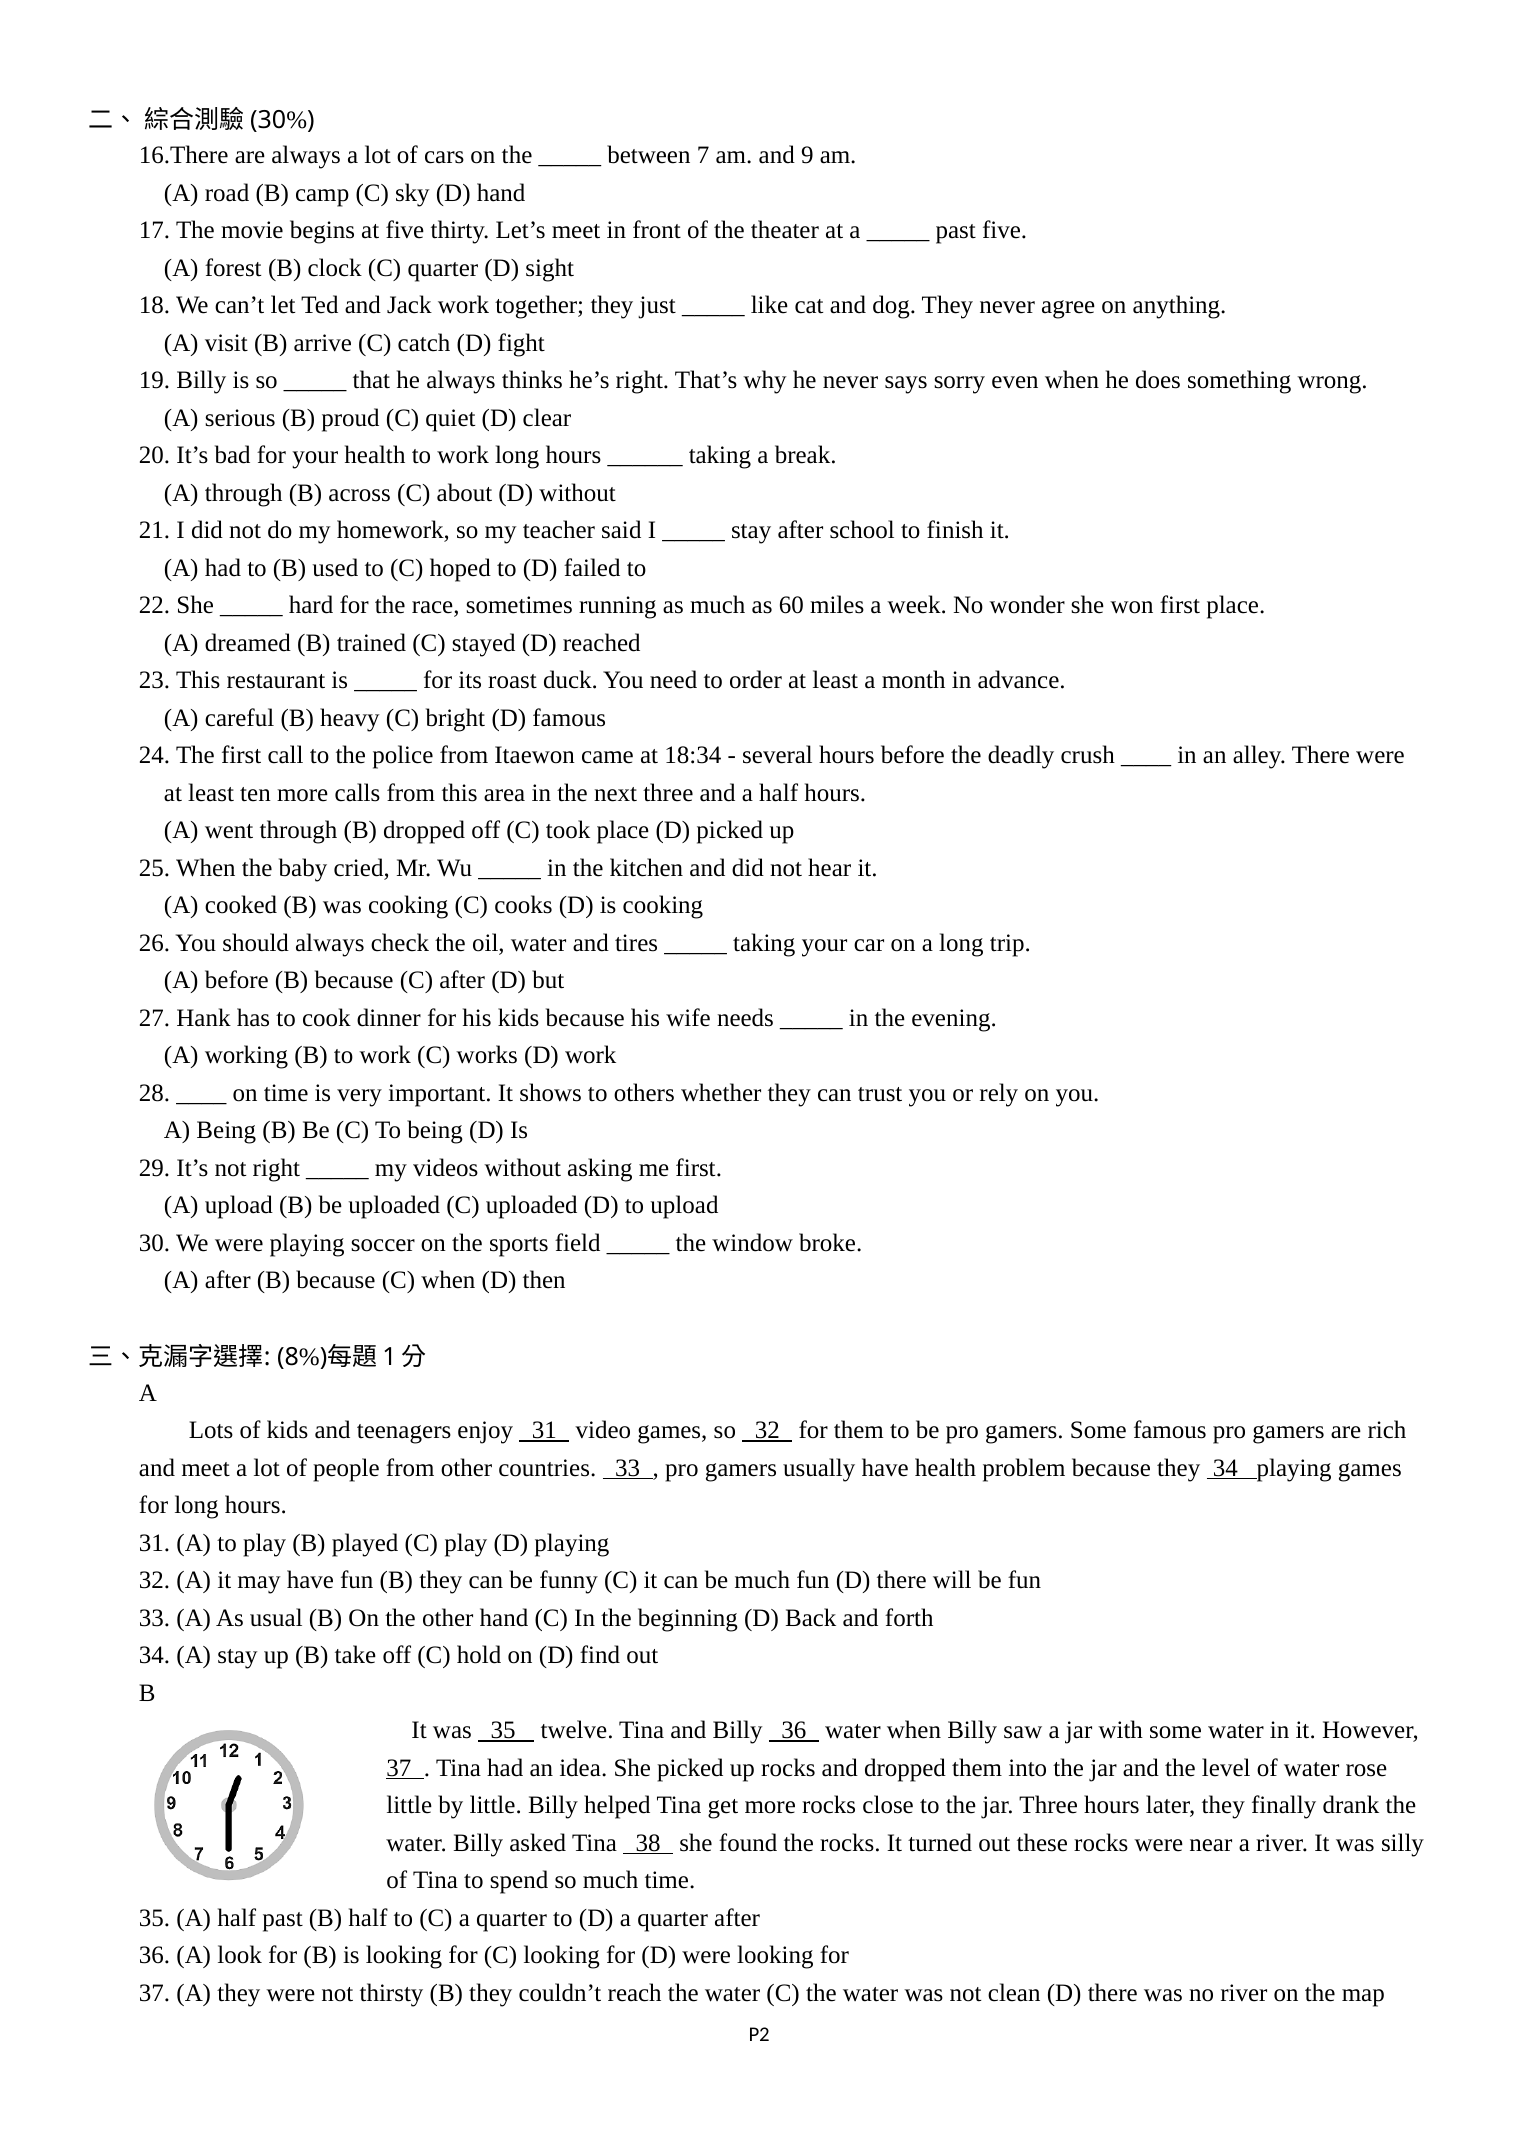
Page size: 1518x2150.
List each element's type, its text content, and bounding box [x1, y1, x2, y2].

list 35. (A) half past (B) half to (C) a quarter to (D) a quarter after [139, 1898, 1429, 1936]
list (A) careful (B) heavy (C) bright (D) famous [139, 698, 1429, 736]
list 19. Billy is so _____ that he always thinks he’s right. That’s why he never says sorry even when he does something wrong. [139, 361, 1429, 398]
list (A) forest (B) clock (C) quarter (D) sight [139, 248, 1429, 286]
list 31. (A) to play (B) played (C) play (D) playing [139, 1523, 1429, 1561]
list 17. The movie begins at five thirty. Let’s meet in front of the theater at a _____ past five. [139, 211, 1429, 248]
list 16.There are always a lot of cars on the _____ between 7 am. and 9 am. [139, 136, 1429, 173]
list 29. It’s not right _____ my videos without asking me first. [139, 1148, 1429, 1186]
list 34. (A) stay up (B) take off (C) hold on (D) find out [139, 1636, 1429, 1673]
list B [139, 1673, 1429, 1711]
list (A) before (B) because (C) after (D) but [139, 961, 1429, 998]
list (A) working (B) to work (C) works (D) work [139, 1036, 1429, 1073]
list Lots of kids and teenagers enjoy 31 video games, so 32 for them to be pro gamers. Some famous pro gamers are rich and meet a lot of people from other countries. 33 , pro gamers usually have health problem because they 34 playing games for long hours. [139, 1411, 1429, 1523]
list 18. We can’t let Ted and Jack work together; they just _____ like cat and dog. They never agree on anything. [139, 286, 1429, 323]
list (A) visit (B) arrive (C) catch (D) fight [139, 323, 1429, 361]
list 27. Hank has to cook dinner for his kids because his wife needs _____ in the evening. [139, 998, 1429, 1036]
list It was 35 twelve. Tina and Billy 36 water when Billy saw a jar with some water in it. However, 37 . Tina had an idea. She picked up rocks and dropped them into the jar and the level of water rose little by little. Billy helped Tina get more rocks close to the jar. Three hours later, they finally drank the water. Billy asked Tina 38 she found the rocks. It turned out these rocks were near a river. It was silly of Tina to spend so much time. [139, 1711, 1429, 1898]
list 26. You should always check the oil, water and tires _____ taking your car on a long trip. [139, 923, 1429, 961]
list 23. This restaurant is _____ for its roast duck. You need to order at least a month in advance. [139, 661, 1429, 698]
list (A) serious (B) proud (C) quiet (D) clear [139, 398, 1429, 436]
list 37. (A) they were not thirsty (B) they couldn’t reach the water (C) the water was not clean (D) there was no river on the map [139, 1973, 1429, 2011]
list 22. She _____ hard for the race, sometimes running as much as 60 miles a week. No wonder she won first place. [139, 586, 1429, 623]
list 25. When the baby cried, Mr. Wu _____ in the kitchen and did not hear it. [139, 848, 1429, 886]
text 二、 綜合測驗 (30%) [89, 98, 1429, 136]
list 32. (A) it may have fun (B) they can be funny (C) it can be much fun (D) there will be fun [139, 1561, 1429, 1598]
list 36. (A) look for (B) is looking for (C) looking for (D) were looking for [139, 1936, 1429, 1973]
list (A) through (B) across (C) about (D) without [139, 473, 1429, 511]
list A) Being (B) Be (C) To being (D) Is [139, 1111, 1429, 1148]
list (A) had to (B) used to (C) hoped to (D) failed to [139, 548, 1429, 586]
list 24. The first call to the police from Itaewon came at 18:34 - several hours before the deadly crush ____ in an alley. There were [139, 736, 1429, 773]
list 21. I did not do my homework, so my teacher said I _____ stay after school to finish it. [139, 511, 1429, 548]
list at least ten more calls from this area in the next three and a half hours. [139, 773, 1429, 811]
list A [139, 1373, 1429, 1411]
list (A) cooked (B) was cooking (C) cooks (D) is cooking [139, 886, 1429, 923]
list (A) road (B) camp (C) sky (D) hand [139, 173, 1429, 211]
list (A) dreamed (B) trained (C) stayed (D) reached [139, 623, 1429, 661]
list (A) went through (B) dropped off (C) took place (D) picked up [139, 811, 1429, 848]
list 20. It’s bad for your health to work long hours ______ taking a break. [139, 436, 1429, 473]
list 30. We were playing soccer on the sports field _____ the window broke. [139, 1223, 1429, 1261]
list (A) upload (B) be uploaded (C) uploaded (D) to upload [139, 1186, 1429, 1223]
list 33. (A) As usual (B) On the other hand (C) In the beginning (D) Back and forth [139, 1598, 1429, 1636]
list (A) after (B) because (C) when (D) then [139, 1261, 1429, 1298]
text 三、克漏字選擇: (8%)每題1分 [89, 1336, 1429, 1373]
list 28. ____ on time is very important. It shows to others whether they can trust you or rely on you. [139, 1073, 1429, 1111]
